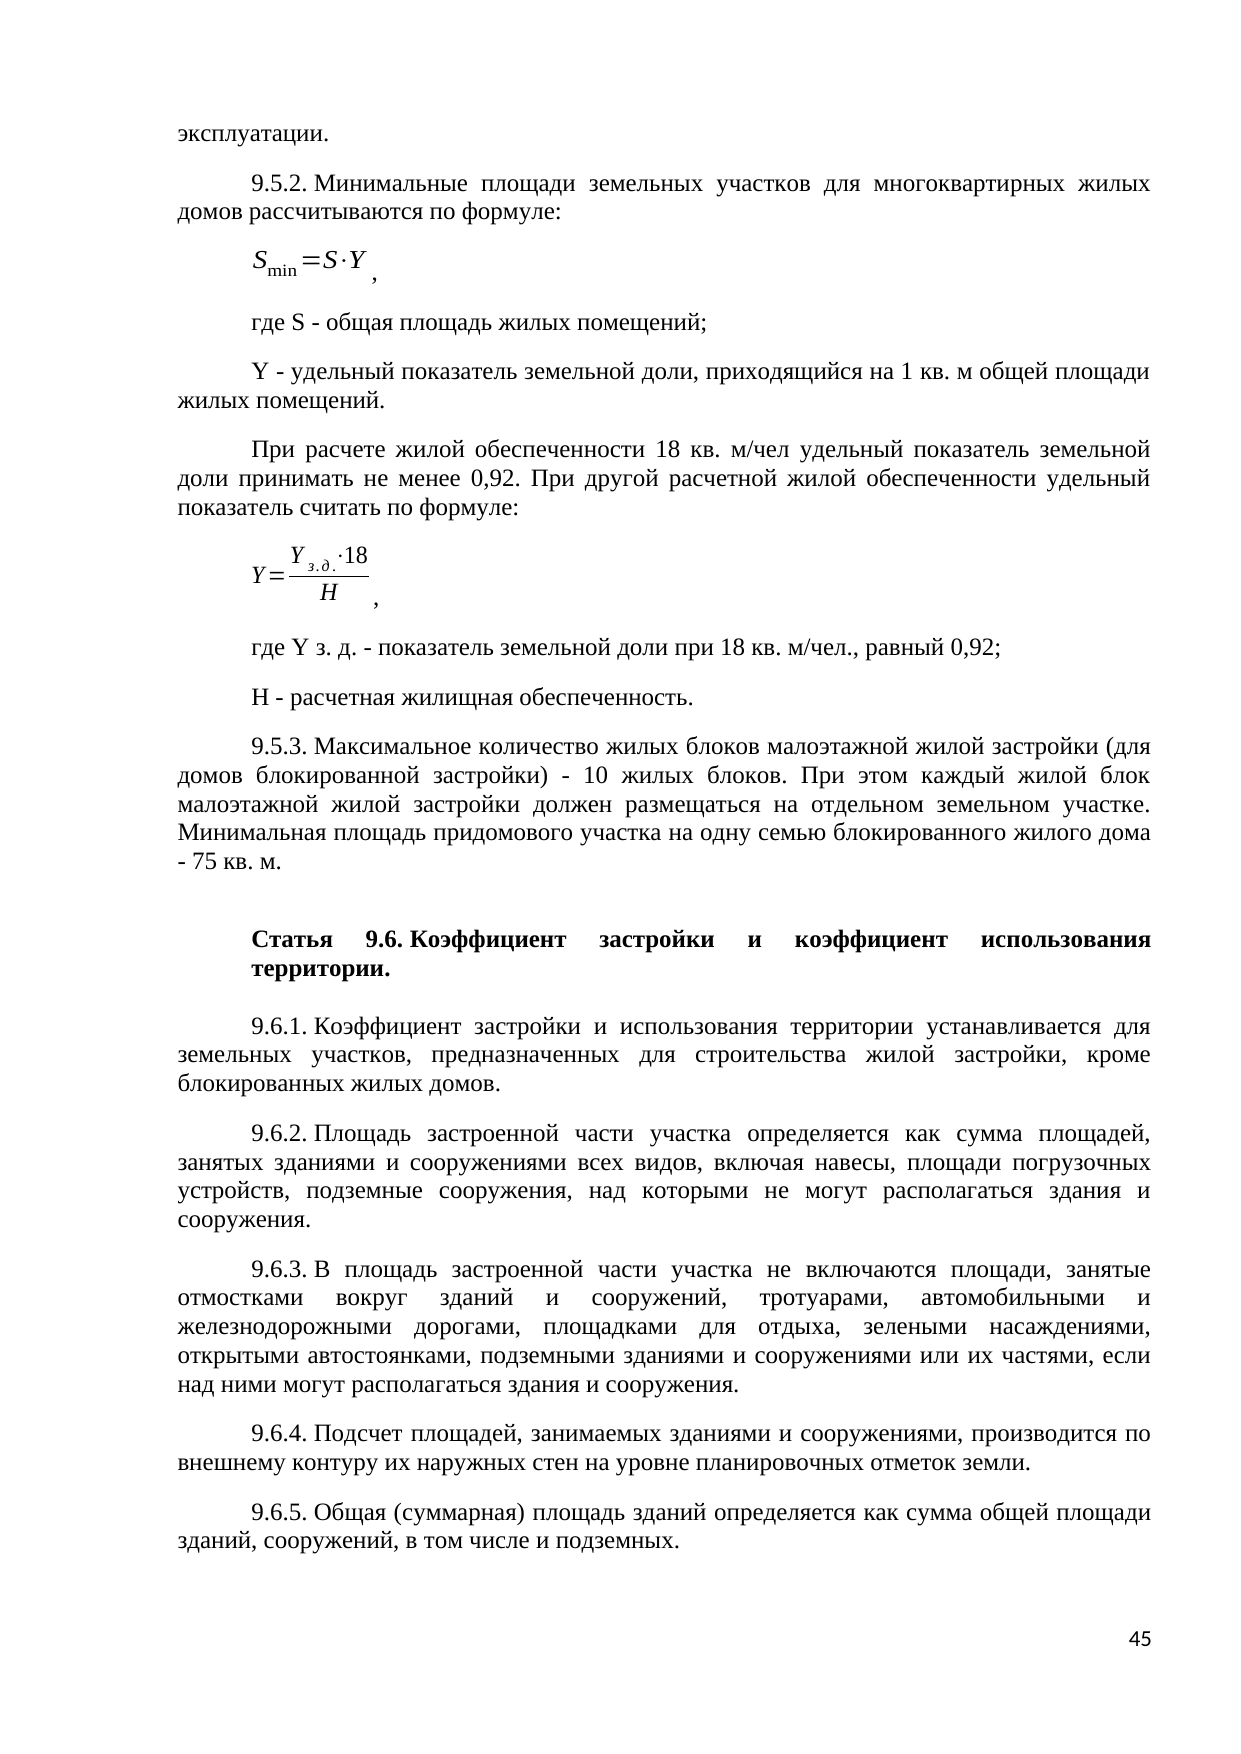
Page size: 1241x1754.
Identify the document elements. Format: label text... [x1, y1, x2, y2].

text При расчете жилой обеспеченности 18 кв. м/чел удельный показатель земельной доли принимать не менее 0,92. При другой расчетной жилой обеспеченности удельный показатель считать по формуле: [177, 434, 1152, 521]
text где S - общая площадь жилых помещений; [177, 307, 1152, 335]
text 9.6.3. В площадь застроенной части участка не включаются площади, занятые отмостками вокруг зданий и сооружений, тротуарами, автомобильными и железнодорожными дорогами, площадками для отдыха, зелеными насаждениями, открытыми автостоянками, подземными зданиями и сооружениями или их частями, если над ними могут располагаться здания и сооружения. [177, 1254, 1152, 1397]
text 9.6.1. Коэффициент застройки и использования территории устанавливается для земельных участков, предназначенных для строительства жилой застройки, кроме блокированных жилых домов. [177, 1011, 1152, 1097]
list Статья 9.6. Коэффициент застройки и коэффициент использования территории. [251, 924, 1152, 982]
text , [177, 246, 1152, 286]
text , [177, 542, 1152, 611]
text 9.6.5. Общая (суммарная) площадь зданий определяется как сумма общей площади зданий, сооружений, в том числе и подземных. [177, 1497, 1152, 1554]
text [177, 118, 1152, 147]
text 9.6.2. Площадь застроенной части участка определяется как сумма площадей, занятых зданиями и сооружениями всех видов, включая навесы, площади погрузочных устройств, подземные сооружения, над которыми не могут располагаться здания и сооружения. [177, 1118, 1152, 1233]
text H - расчетная жилищная обеспеченность. [177, 682, 1152, 710]
text 9.5.3. Максимальное количество жилых блоков малоэтажной жилой застройки (для домов блокированной застройки) - 10 жилых блоков. При этом каждый жилой блок малоэтажной жилой застройки должен размещаться на отдельном земельном участке. Минимальная площадь придомового участка на одну семью блокированного жилого дома - 75 кв. м. [177, 731, 1152, 875]
text 9.6.4. Подсчет площадей, занимаемых зданиями и сооружениями, производится по внешнему контуру их наружных стен на уровне планировочных отметок земли. [177, 1418, 1152, 1476]
text где Y з. д. - показатель земельной доли при 18 кв. м/чел., равный 0,92; [177, 632, 1152, 661]
text Y - удельный показатель земельной доли, приходящийся на 1 кв. м общей площади жилых помещений. [177, 356, 1152, 414]
text 9.5.2. Минимальные площади земельных участков для многоквартирных жилых домов рассчитываются по формуле: [177, 168, 1152, 225]
